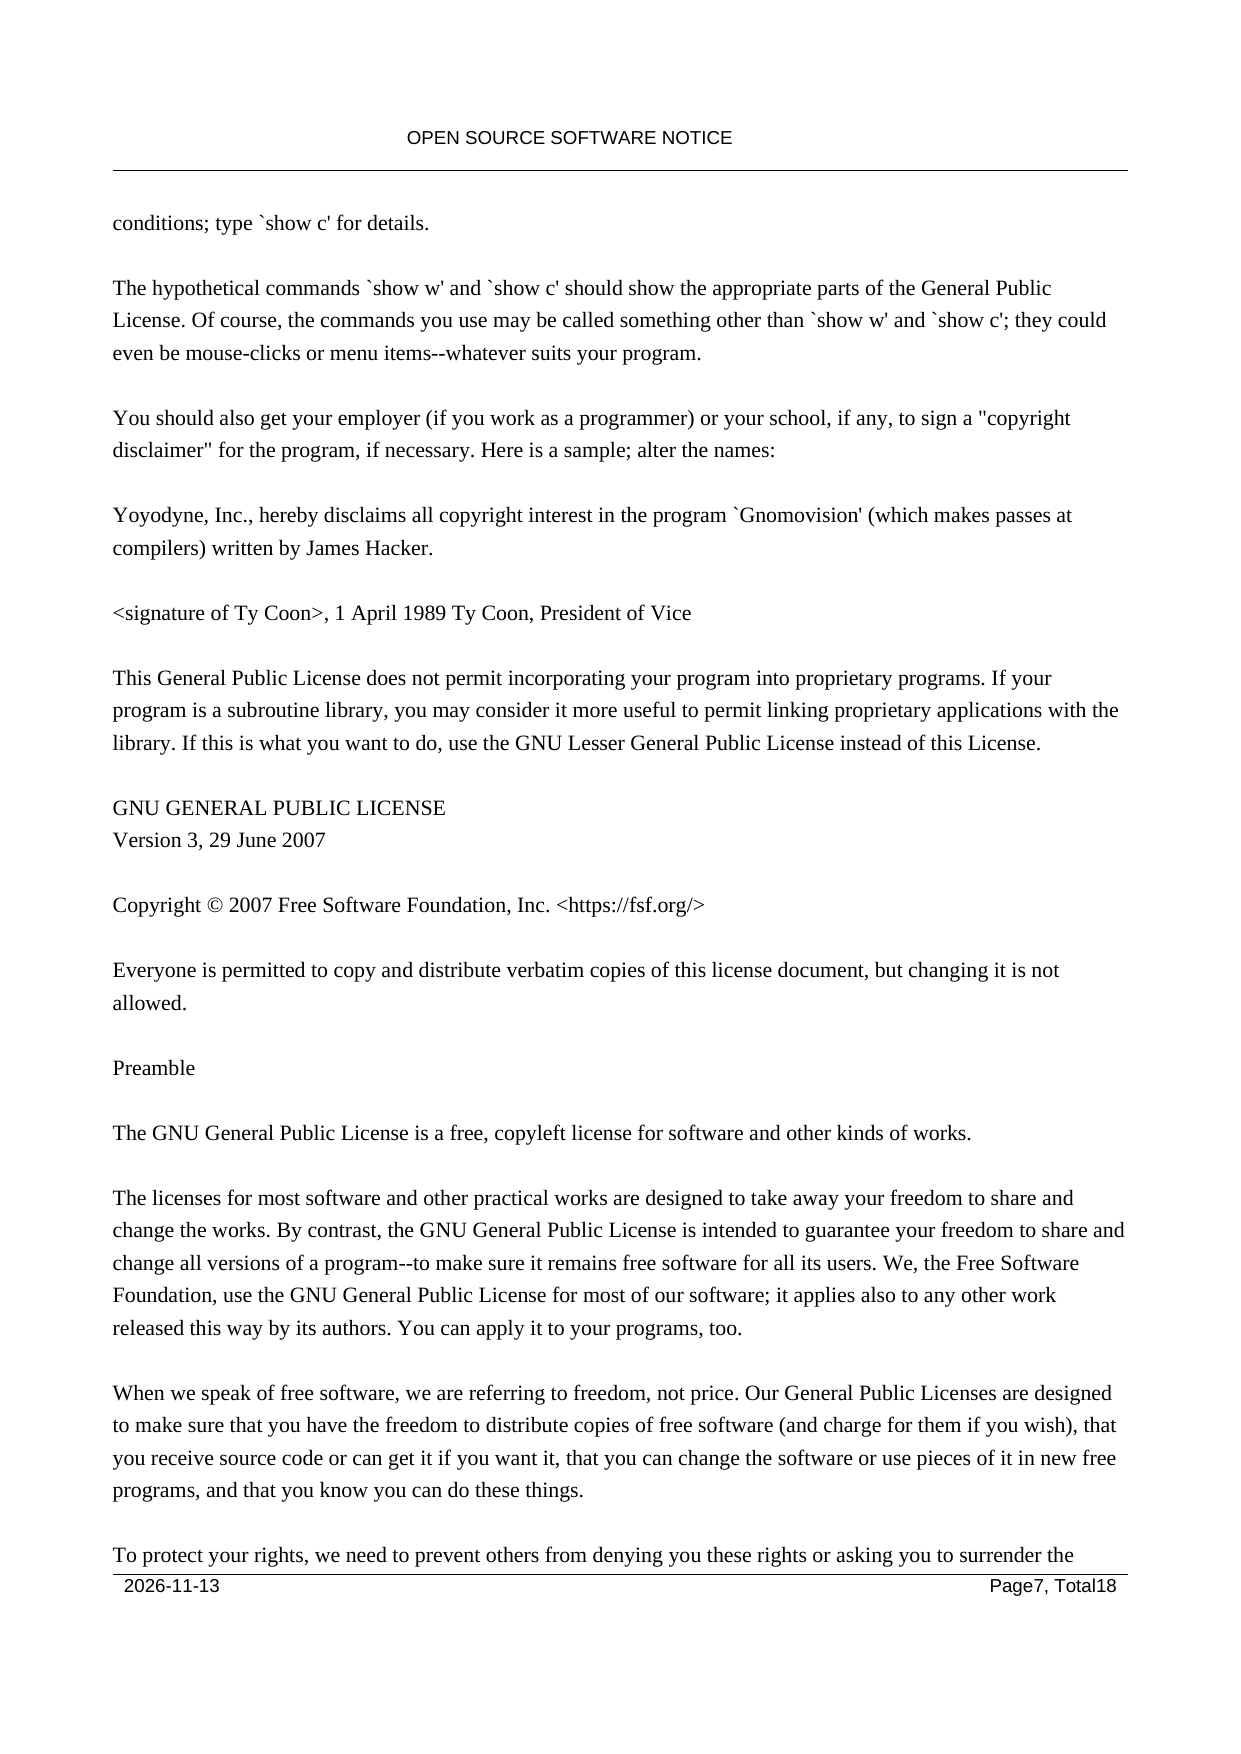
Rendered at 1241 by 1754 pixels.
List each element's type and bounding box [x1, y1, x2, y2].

text [112, 206, 1128, 1571]
